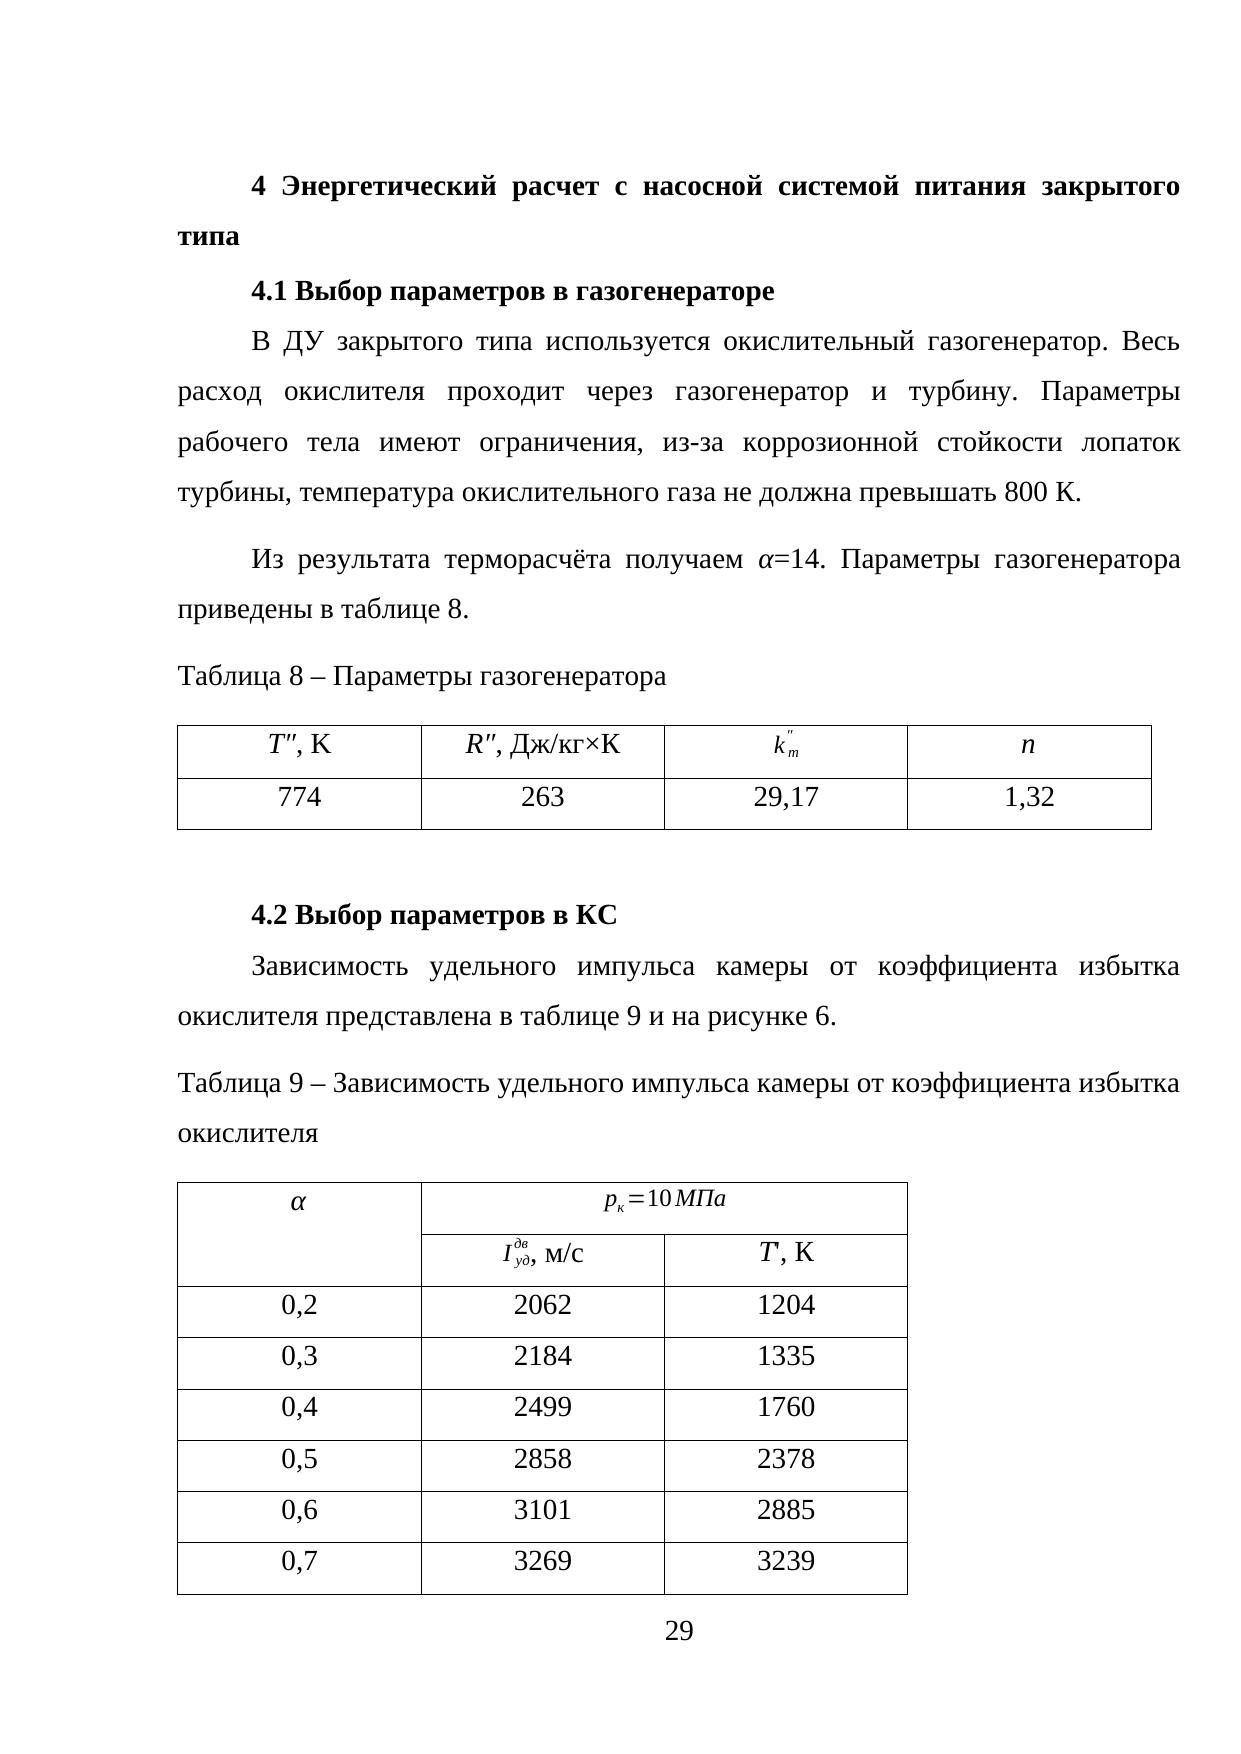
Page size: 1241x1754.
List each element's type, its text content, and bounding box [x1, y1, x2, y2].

text Зависимость удельного импульса камеры от коэффициента избытка окислителя представлена в таблице 9 и на рисунке 6. [177, 948, 1181, 1031]
table_cell 3239 [665, 1543, 907, 1593]
table_cell 0,5 [178, 1441, 421, 1491]
table_header α [178, 1183, 421, 1286]
table_cell Т', К [665, 1235, 907, 1286]
text В ДУ закрытого типа используется окислительный газогенератор. Весь расход окислителя проходит через газогенератор и турбину. Параметры рабочего тела имеют ограничения, из-за коррозионной стойкости лопаток турбины, температура окислительного газа не должна превышать 800 К. [177, 323, 1181, 508]
subtitle 4.2 Выбор параметров в КС [177, 897, 1181, 931]
table_cell 2858 [422, 1441, 664, 1491]
text Таблица 9 – Зависимость удельного импульса камеры от коэффициента избытка окислителя [177, 1065, 1181, 1149]
table_cell 1204 [665, 1287, 907, 1337]
table_cell 0,7 [178, 1543, 421, 1593]
table_cell 0,2 [178, 1287, 421, 1337]
table_cell 2885 [665, 1492, 907, 1542]
table_header [665, 726, 907, 778]
table_header n [908, 726, 1151, 778]
table_cell , м/с [422, 1235, 664, 1286]
table_cell 2184 [422, 1338, 664, 1388]
table_header R″, Дж/кг×К [422, 726, 664, 778]
table_cell 1760 [665, 1390, 907, 1440]
table_header [422, 1183, 907, 1233]
table_cell 29,17 [665, 779, 907, 829]
text Таблица 8 – Параметры газогенератора [177, 658, 1181, 692]
table_cell 3101 [422, 1492, 664, 1542]
table_cell 1335 [665, 1338, 907, 1388]
table_cell 2378 [665, 1441, 907, 1491]
subtitle 4 Энергетический расчет с насосной системой питания закрытого типа [177, 168, 1181, 252]
table_cell 0,6 [178, 1492, 421, 1542]
table_cell 774 [178, 779, 421, 829]
table_cell 0,4 [178, 1390, 421, 1440]
table_cell 263 [422, 779, 664, 829]
text Из результата терморасчёта получаем α=14. Параметры газогенератора приведены в таблице 8. [177, 541, 1181, 625]
table_cell 0,3 [178, 1338, 421, 1388]
table_cell 3269 [422, 1543, 664, 1593]
table_cell 1,32 [908, 779, 1151, 829]
subtitle 4.1 Выбор параметров в газогенераторе [177, 273, 1181, 306]
table_cell 2062 [422, 1287, 664, 1337]
table_header T″, K [178, 726, 421, 778]
table_cell 2499 [422, 1390, 664, 1440]
